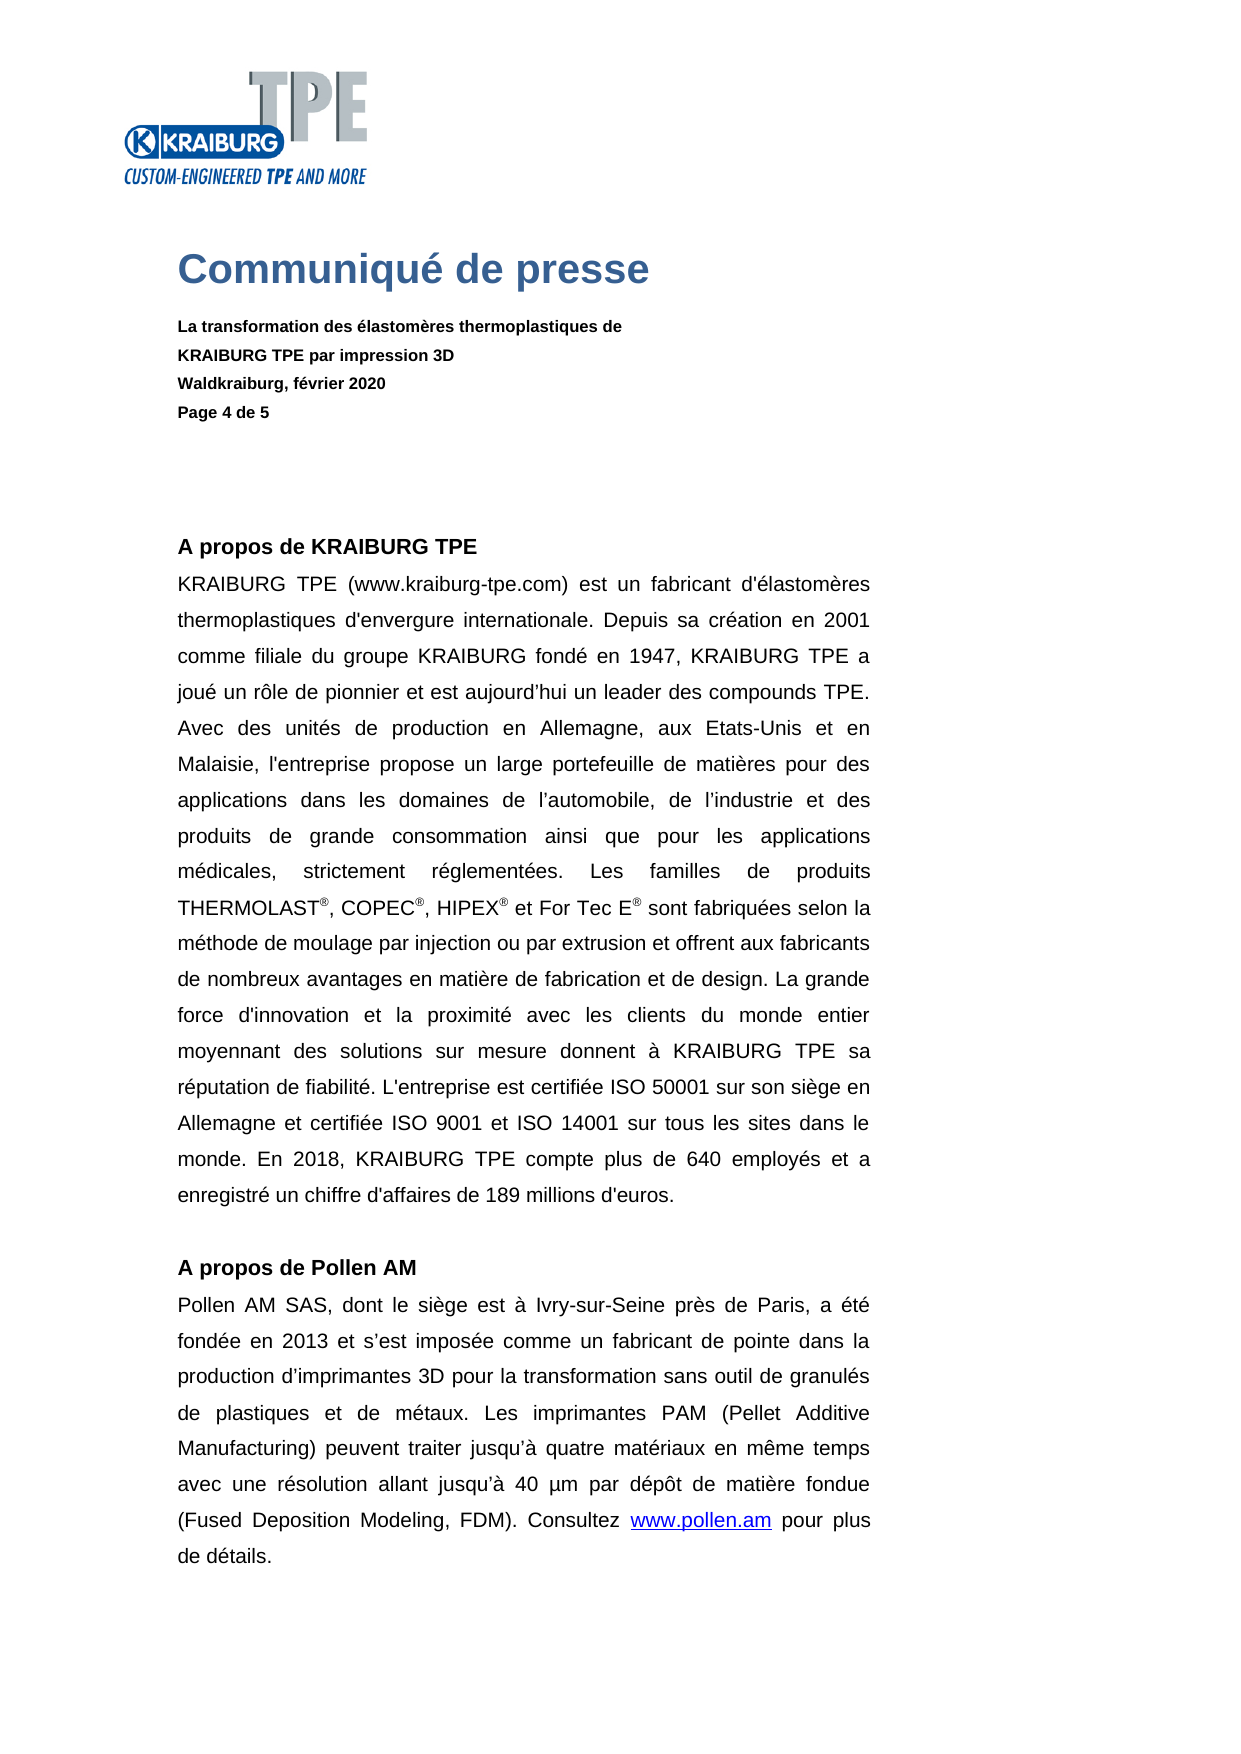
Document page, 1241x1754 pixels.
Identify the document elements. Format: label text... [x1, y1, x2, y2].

picture [112, 55, 379, 200]
text KRAIBURG TPE (www.kraiburg-tpe.com) est un fabricant d'élastomères thermoplastiques d'envergure internationale. Depuis sa création en 2001 comme filiale du groupe KRAIBURG fondé en 1947, KRAIBURG TPE a joué un rôle de pionnier et est aujourd’hui un leader des compounds TPE. Avec des unités de production en Allemagne, aux Etats-Unis et en Malaisie, l'entreprise propose un large portefeuille de matières pour des applications dans les domaines de l’automobile, de l’industrie et des produits de grande consommation ainsi que pour les applications médicales, strictement réglementées. Les familles de produits THERMOLAST®, COPEC®, HIPEX® et For Tec E® sont fabriquées selon la méthode de moulage par injection ou par extrusion et offrent aux fabricants de nombreux avantages en matière de fabrication et de design. La grande force d'innovation et la proximité avec les clients du monde entier moyennant des solutions sur mesure donnent à KRAIBURG TPE sa réputation de fiabilité. L'entreprise est certifiée ISO 50001 sur son siège en Allemagne et certifiée ISO 9001 et ISO 14001 sur tous les sites dans le monde. En 2018, KRAIBURG TPE compte plus de 640 employés et a enregistré un chiffre d'affaires de 189 millions d'euros. [177, 572, 871, 1207]
text A propos de KRAIBURG TPE [177, 534, 871, 559]
text A propos de Pollen AM [177, 1255, 871, 1280]
text Pollen AM SAS, dont le siège est à Ivry-sur-Seine près de Paris, a été fondée en 2013 et s’est imposée comme un fabricant de pointe dans la production d’imprimantes 3D pour la transformation sans outil de granulés de plastiques et de métaux. Les imprimantes PAM (Pellet Additive Manufacturing) peuvent traiter jusqu’à quatre matériaux en même temps avec une résolution allant jusqu’à 40 µm par dépôt de matière fondue (Fused Deposition Modeling, FDM). Consultez www.pollen.am pour plus de détails. [177, 1292, 871, 1568]
